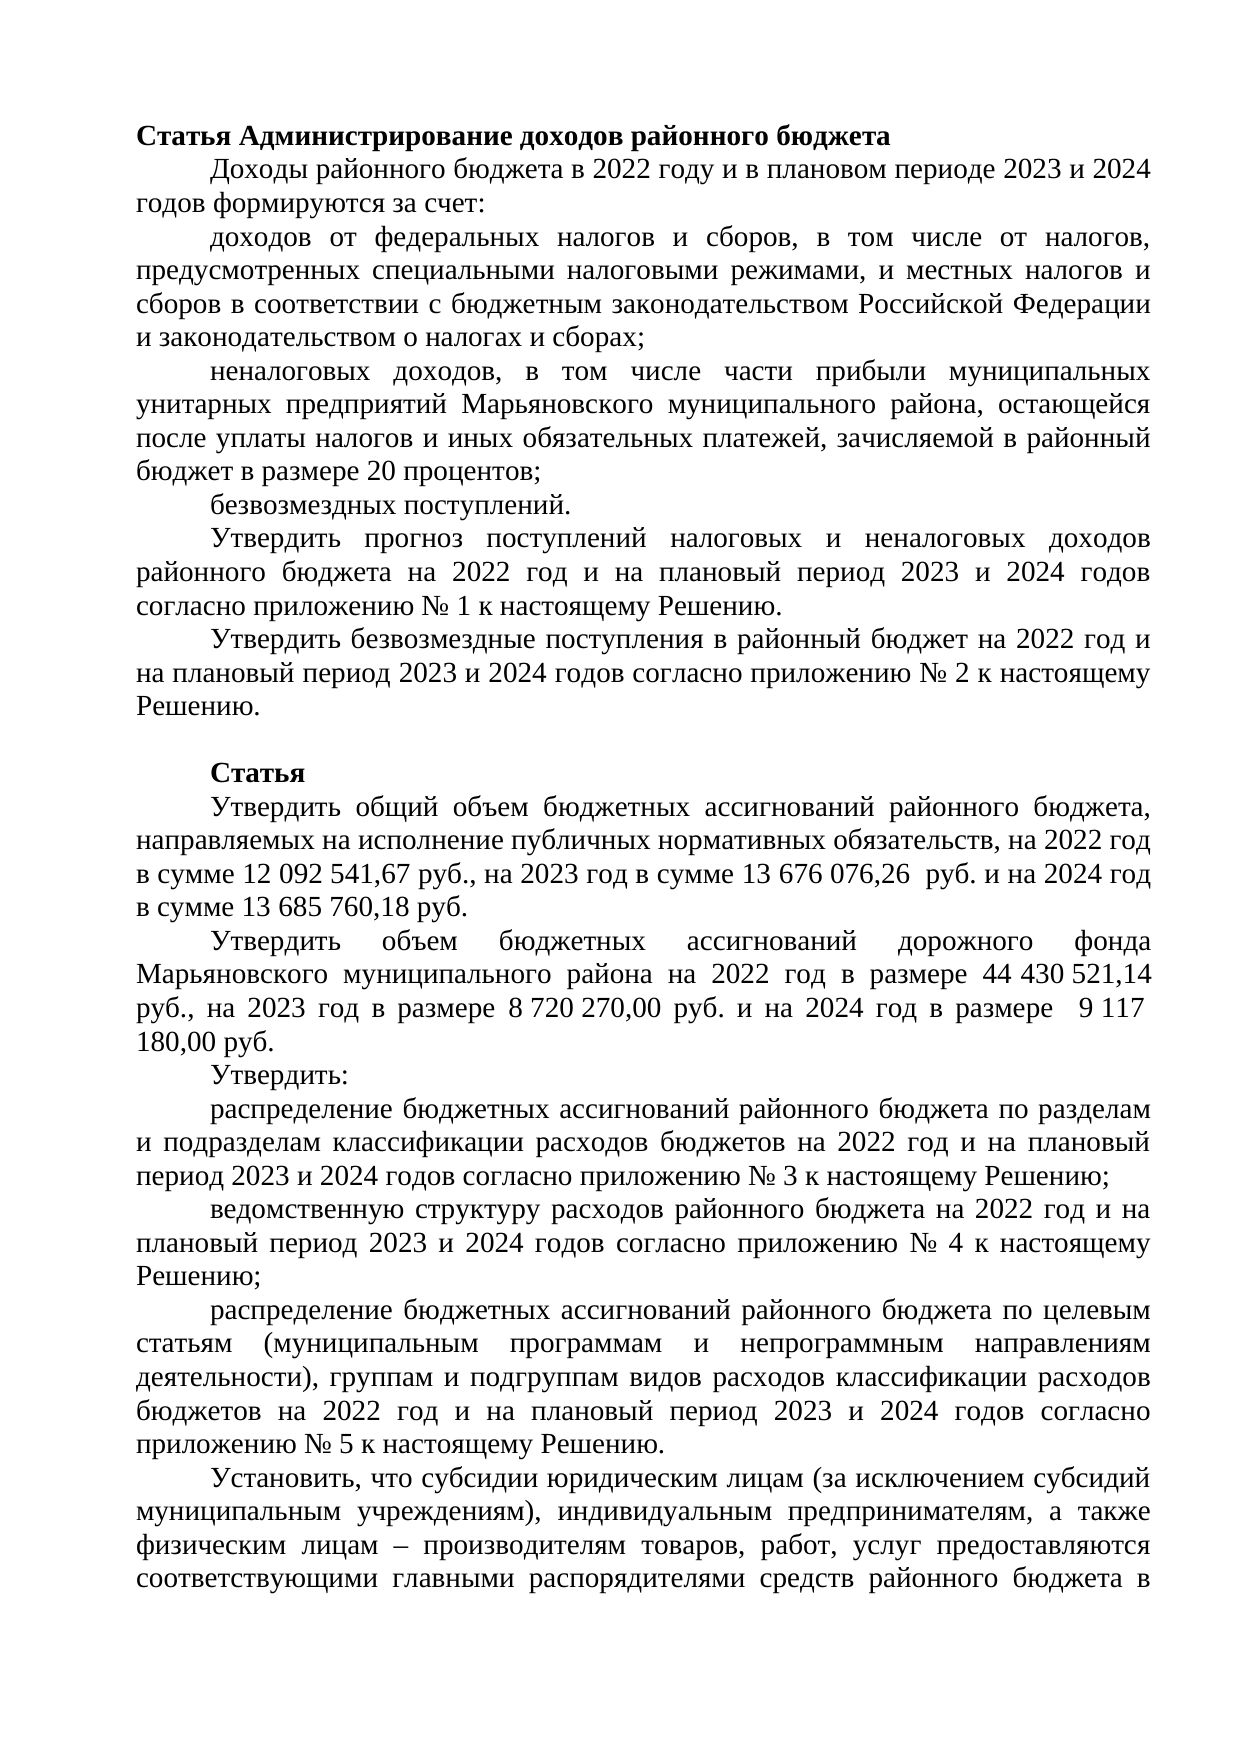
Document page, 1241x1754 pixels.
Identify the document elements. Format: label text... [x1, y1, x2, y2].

text 3) распределение бюджетных ассигнований районного бюджета по целевым статьям (муниципальным программам и непрограммным направлениям деятельности), группам и подгруппам видов расходов классификации расходов бюджетов на 2022 год и на плановый период 2023 и 2024 годов согласно приложению № 5 к настоящему Решению. [136, 1292, 1152, 1460]
text 3) безвозмездных поступлений. [136, 487, 1152, 521]
text 2. Утвердить прогноз поступлений налоговых и неналоговых доходов районного бюджета на 2022 год и на плановый период 2023 и 2024 годов согласно приложению № 1 к настоящему Решению. [136, 521, 1152, 621]
text Статья 2 Администрирование доходов районного бюджета [136, 118, 1152, 152]
text 3. Утвердить безвозмездные поступления в районный бюджет на 2022 год и на плановый период 2023 и 2024 годов согласно приложению № 2 к настоящему Решению. [136, 621, 1152, 722]
text 1. Утвердить общий объем бюджетных ассигнований районного бюджета, направляемых на исполнение публичных нормативных обязательств, на 2022 год в сумме 12 092 541,67 руб., на 2023 год в сумме 13 676 076,26 руб. и на 2024 год в сумме 13 685 760,18 руб. [136, 789, 1152, 923]
text 1) доходов от федеральных налогов и сборов, в том числе от налогов, предусмотренных специальными налоговыми режимами, и местных налогов и сборов в соответствии с бюджетным законодательством Российской Федерации и законодательством о налогах и сборах; [136, 219, 1152, 353]
text 3. Утвердить: [136, 1057, 1152, 1091]
text 2) ведомственную структуру расходов районного бюджета на 2022 год и на плановый период 2023 и 2024 годов согласно приложению № 4 к настоящему Решению; [136, 1191, 1152, 1292]
text 1) распределение бюджетных ассигнований районного бюджета по разделам и подразделам классификации расходов бюджетов на 2022 год и на плановый период 2023 и 2024 годов согласно приложению № 3 к настоящему Решению; [136, 1091, 1152, 1191]
text Статья 3. Бюджетные ассигнования районного бюджета [136, 755, 1152, 789]
text 2. Утвердить объем бюджетных ассигнований дорожного фонда Марьяновского муниципального района на 2022 год в размере 44 430 521,14 руб., на 2023 год в размере 8 720 270,00 руб. и на 2024 год в размере 9 117 180,00 руб. [136, 923, 1152, 1057]
text 2) неналоговых доходов, в том числе части прибыли муниципальных унитарных предприятий Марьяновского муниципального района, остающейся после уплаты налогов и иных обязательных платежей, зачисляемой в районный бюджет в размере 20 процентов; [136, 353, 1152, 487]
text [136, 1460, 1152, 1594]
text 1. Доходы районного бюджета в 2022 году и в плановом периоде 2023 и 2024 годов формируются за счет: [136, 152, 1152, 219]
